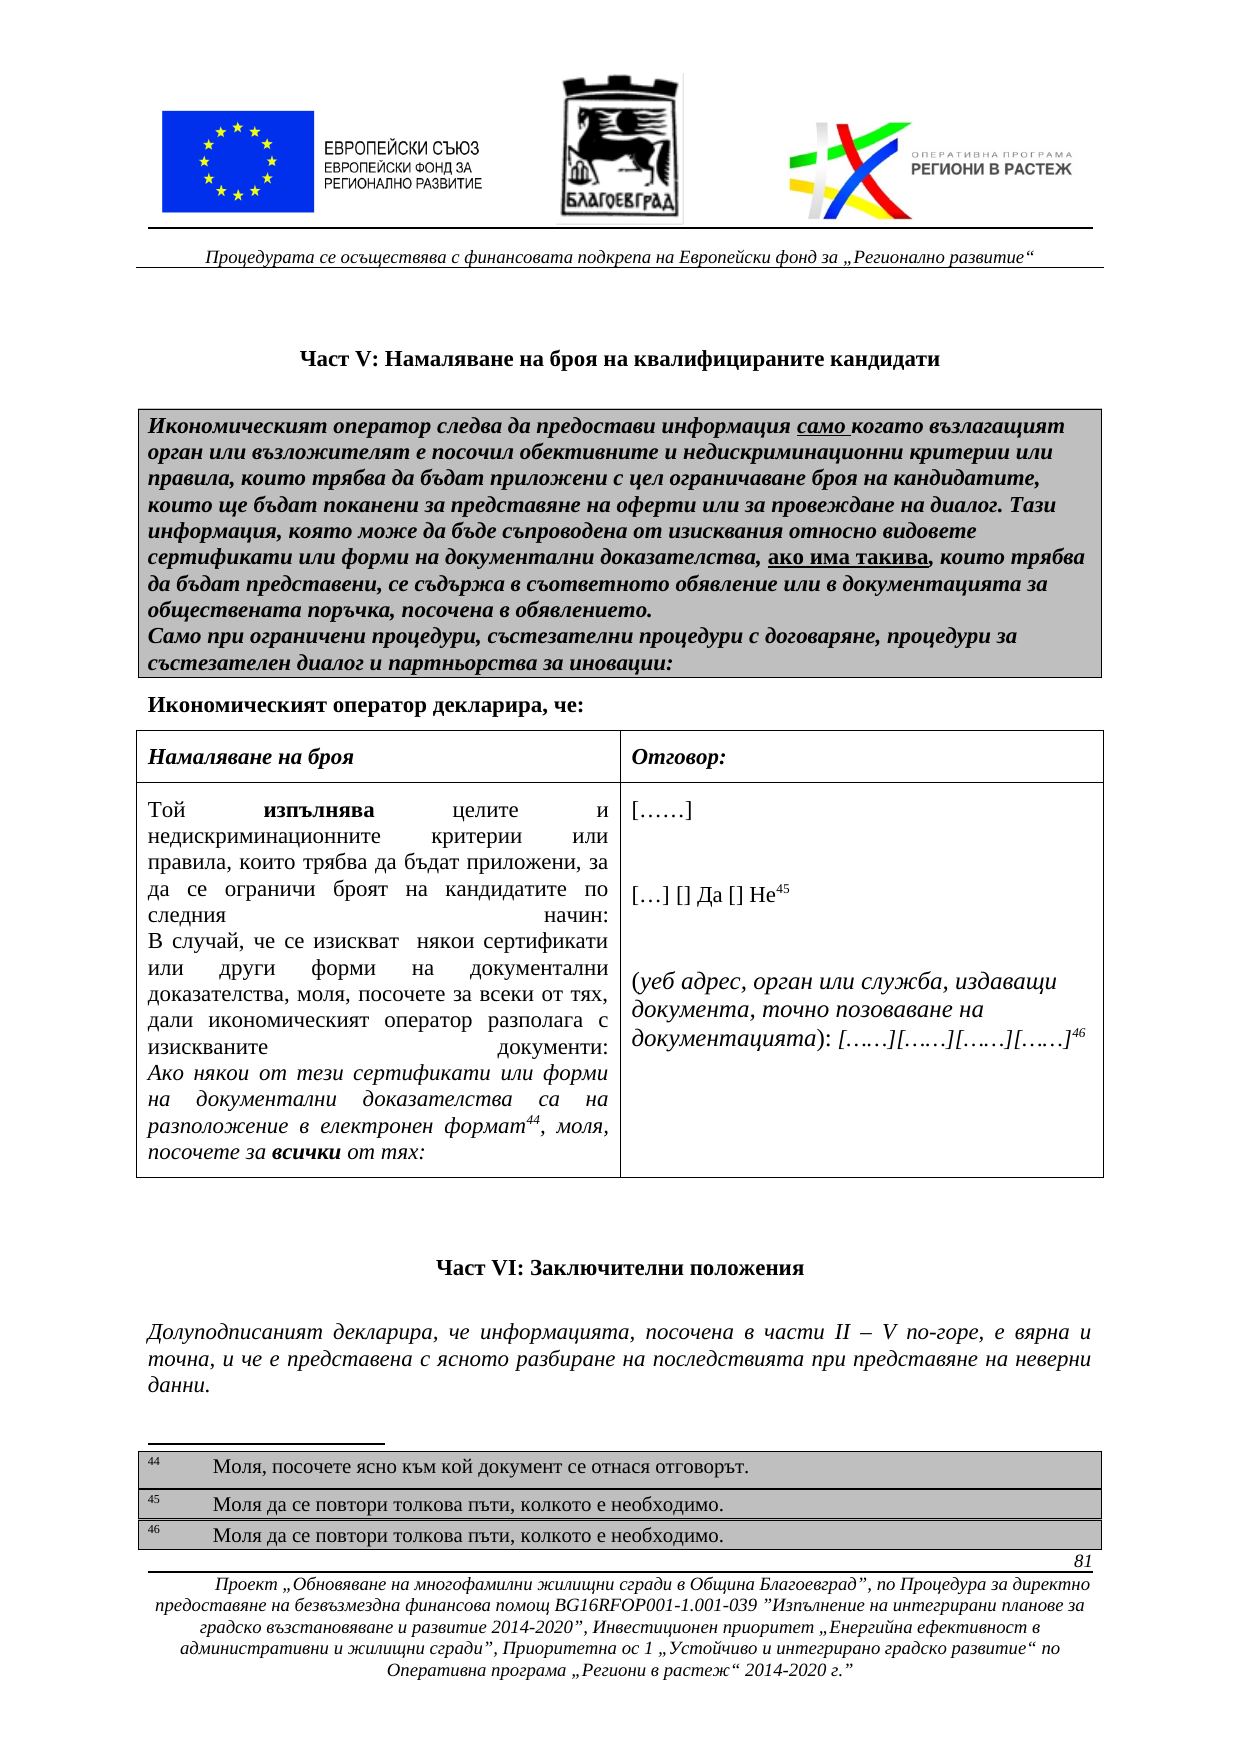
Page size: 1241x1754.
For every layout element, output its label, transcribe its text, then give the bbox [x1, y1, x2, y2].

picture [774, 115, 1093, 226]
table_header Намаляване на броя [137, 731, 620, 782]
text Част V: Намаляване на броя на квалифицираните кандидати [148, 345, 1093, 371]
picture [556, 73, 685, 226]
text Част VI: Заключителни положения [148, 1254, 1093, 1281]
text Икономическият оператор следва да предостави информация само когато възлагащият орган или възложителят е посочил обективните и недискриминационни критерии или правила, които трябва да бъдат приложени с цел ограничаване броя на кандидатите, които ще бъдат поканени за представяне на оферти или за провеждане на диалог. Тази информация, която може да бъде съпроводена от изисквания относно видовете сертификати или форми на документални доказателства, ако има такива, които трябва да бъдат представени, се съдържа в съответното обявление или в документацията за обществената поръчка, посочена в обявлението. Само при ограничени процедури, състезателни процедури с договаряне, процедури за състезателен диалог и партньорства за иновации: [139, 410, 1101, 677]
text Долуподписаният декларира, че информацията, посочена в части II – V по-горе, е вярна и точна, и че е представена с ясното разбиране на последствията при представяне на неверни данни. [148, 1318, 1093, 1397]
table_cell [……] […] [] Да [] Не (уеб адрес, орган или служба, издаващи документа, точно позоваване на документацията): [……][……][……][……] [621, 783, 1103, 1177]
table_cell Той изпълнява целите и недискриминационните критерии или правила, които трябва да бъдат приложени, за да се ограничи броят на кандидатите по следния начин: В случай, че се изискват някои сертификати или други форми на документални доказателства, моля, посочете за всеки от тях, дали икономическият оператор разполага с изискваните документи: Ако някои от тези сертификати или форми на документални доказателства са на разположение в електронен формат, моля, посочете за всички от тях: [137, 783, 620, 1177]
picture [147, 99, 510, 226]
table_header Отговор: [621, 731, 1103, 782]
text Икономическият оператор декларира, че: [148, 691, 1093, 717]
